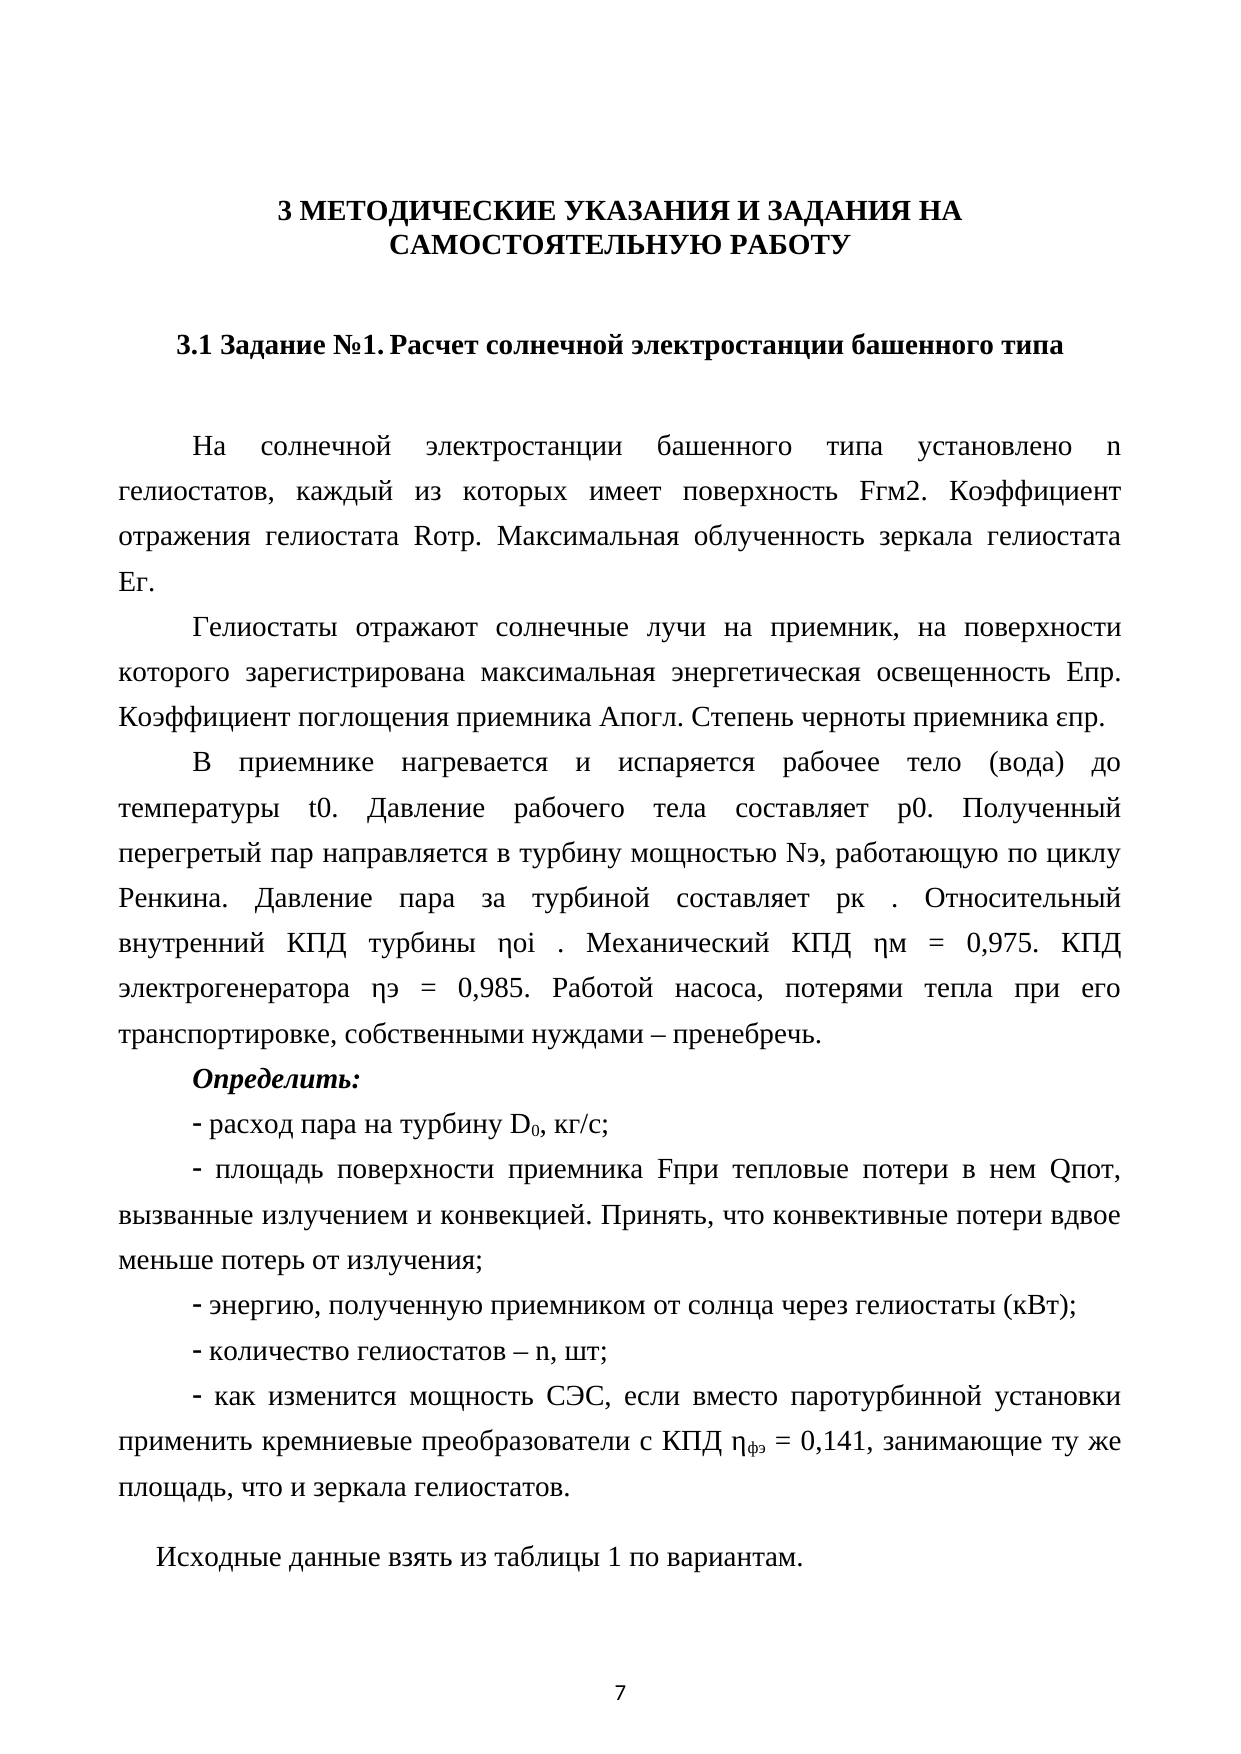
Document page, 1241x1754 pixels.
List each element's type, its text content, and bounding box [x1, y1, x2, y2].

text 3.1 Задание №1. Расчет солнечной электростанции башенного типа [118, 327, 1122, 361]
text расход пара на турбину D0, кг/с; [118, 1106, 1122, 1140]
text площадь поверхности приемника Fпри тепловые потери в нем Qпот, вызванные излучением и конвекцией. Принять, что конвективные потери вдвое меньше потерь от излучения; [118, 1152, 1122, 1276]
text энергию, полученную приемником от солнца через гелиостаты (кВт); [118, 1287, 1122, 1321]
text 3 МЕТОДИЧЕСКИЕ УКАЗАНИЯ И ЗАДАНИЯ НА САМОСТОЯТЕЛЬНУЮ РАБОТУ [118, 193, 1122, 260]
text Исходные данные взять из таблицы 1 по вариантам. [156, 1539, 1122, 1572]
text Гелиостаты отражают солнечные лучи на приемник, на поверхности которого зарегистрирована максимальная энергетическая освещенность Епр. Коэффициент поглощения приемника Апогл. Степень черноты приемника ɛпр. [118, 609, 1122, 733]
text На солнечной электростанции башенного типа установлено n гелиостатов, каждый из которых имеет поверхность Fгм2. Коэффициент отражения гелиостата Rотр. Максимальная облученность зеркала гелиостата Ег. [118, 428, 1122, 597]
text Определить: [118, 1061, 1122, 1094]
text В приемнике нагревается и испаряется рабочее тело (вода) до температуры t0. Давление рабочего тела составляет р0. Полученный перегретый пар направляется в турбину мощностью Nэ, работающую по циклу Ренкина. Давление пара за турбиной составляет рк . Относительный внутренний КПД турбины ηоi . Механический КПД ηм = 0,975. КПД электрогенератора ηэ = 0,985. Работой насоса, потерями тепла при его транспортировке, собственными нуждами – пренебречь. [118, 744, 1122, 1049]
text как изменится мощность СЭС, если вместо паротурбинной установки применить кремниевые преобразователи с КПД ηфэ = 0,141, занимающие ту же площадь, что и зеркала гелиостатов. [118, 1378, 1122, 1502]
text количество гелиостатов – n, шт; [118, 1333, 1122, 1366]
